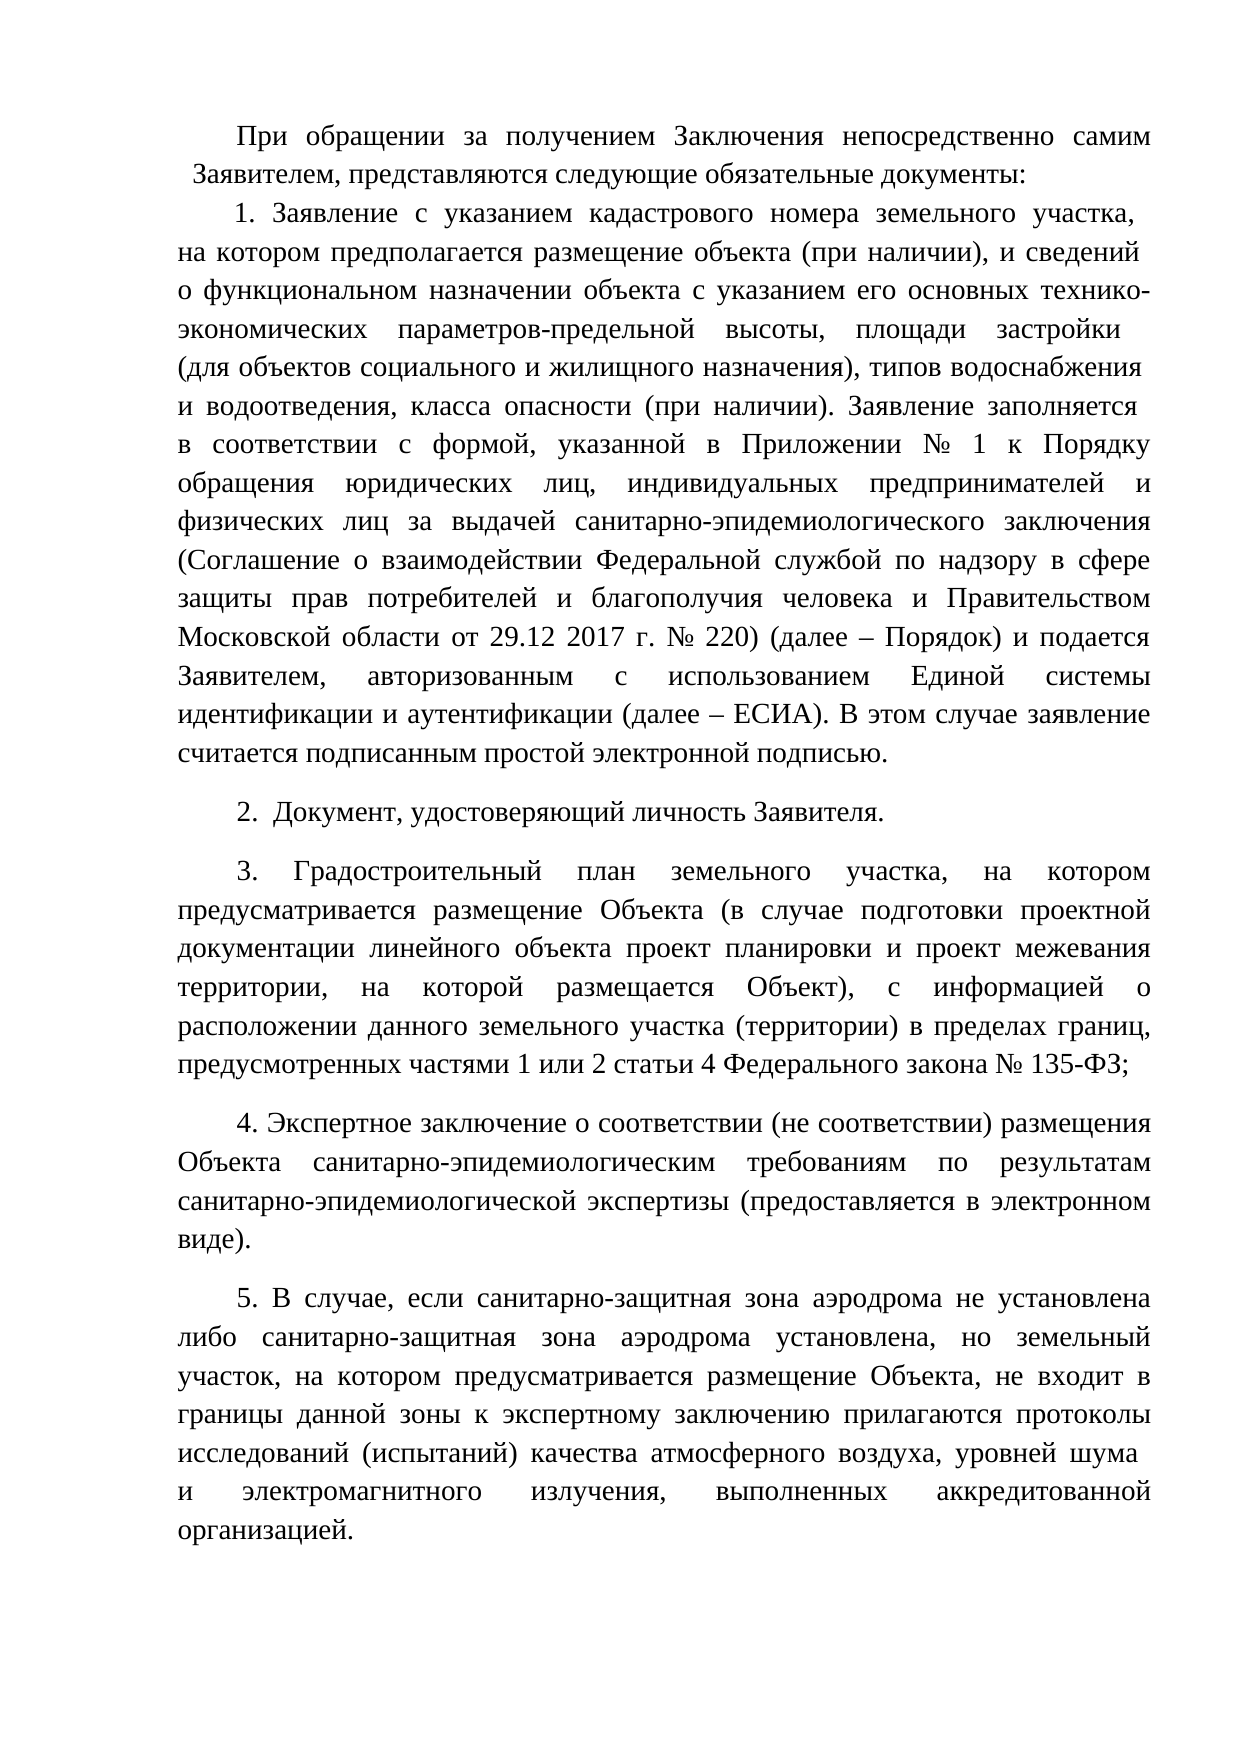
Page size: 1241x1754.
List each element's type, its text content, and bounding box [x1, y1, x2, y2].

list При обращении за получением Заключения непосредственно самим Заявителем, представляются следующие обязательные документы: [192, 118, 1152, 190]
text 1. Заявление с указанием кадастрового номера земельного участка, на котором предполагается размещение объекта (при наличии), и сведений о функциональном назначении объекта с указанием его основных технико-экономических параметров-предельной высоты, площади застройки (для объектов социального и жилищного назначения), типов водоснабжения и водоотведения, класса опасности (при наличии). Заявление заполняется в соответствии с формой, указанной в Приложении № 1 к Порядку обращения юридических лиц, индивидуальных предпринимателей и физических лиц за выдачей санитарно-эпидемиологического заключения (Соглашение о взаимодействии Федеральной службой по надзору в сфере защиты прав потребителей и благополучия человека и Правительством Московской области от 29.12 2017 г. № 220) (далее – Порядок) и подается Заявителем, авторизованным с использованием Единой системы идентификации и аутентификации (далее – ЕСИА). В этом случае заявление считается подписанным простой электронной подписью. [177, 195, 1152, 768]
text 5. В случае, если санитарно-защитная зона аэродрома не установлена либо санитарно-защитная зона аэродрома установлена, но земельный участок, на котором предусматривается размещение Объекта, не входит в границы данной зоны к экспертному заключению прилагаются протоколы исследований (испытаний) качества атмосферного воздуха, уровней шума и электромагнитного излучения, выполненных аккредитованной организацией. [177, 1281, 1152, 1545]
text 3. Градостроительный план земельного участка, на котором предусматривается размещение Объекта (в случае подготовки проектной документации линейного объекта проект планировки и проект межевания территории, на которой размещается Объект), с информацией о расположении данного земельного участка (территории) в пределах границ, предусмотренных частями 1 или 2 статьи 4 Федерального закона № 135-ФЗ; [177, 853, 1152, 1080]
text 4. Экспертное заключение о соответствии (не соответствии) размещения Объекта санитарно-эпидемиологическим требованиям по результатам санитарно-эпидемиологической экспертизы (предоставляется в электронном виде). [177, 1106, 1152, 1255]
text 2. Документ, удостоверяющий личность Заявителя. [177, 794, 1152, 828]
